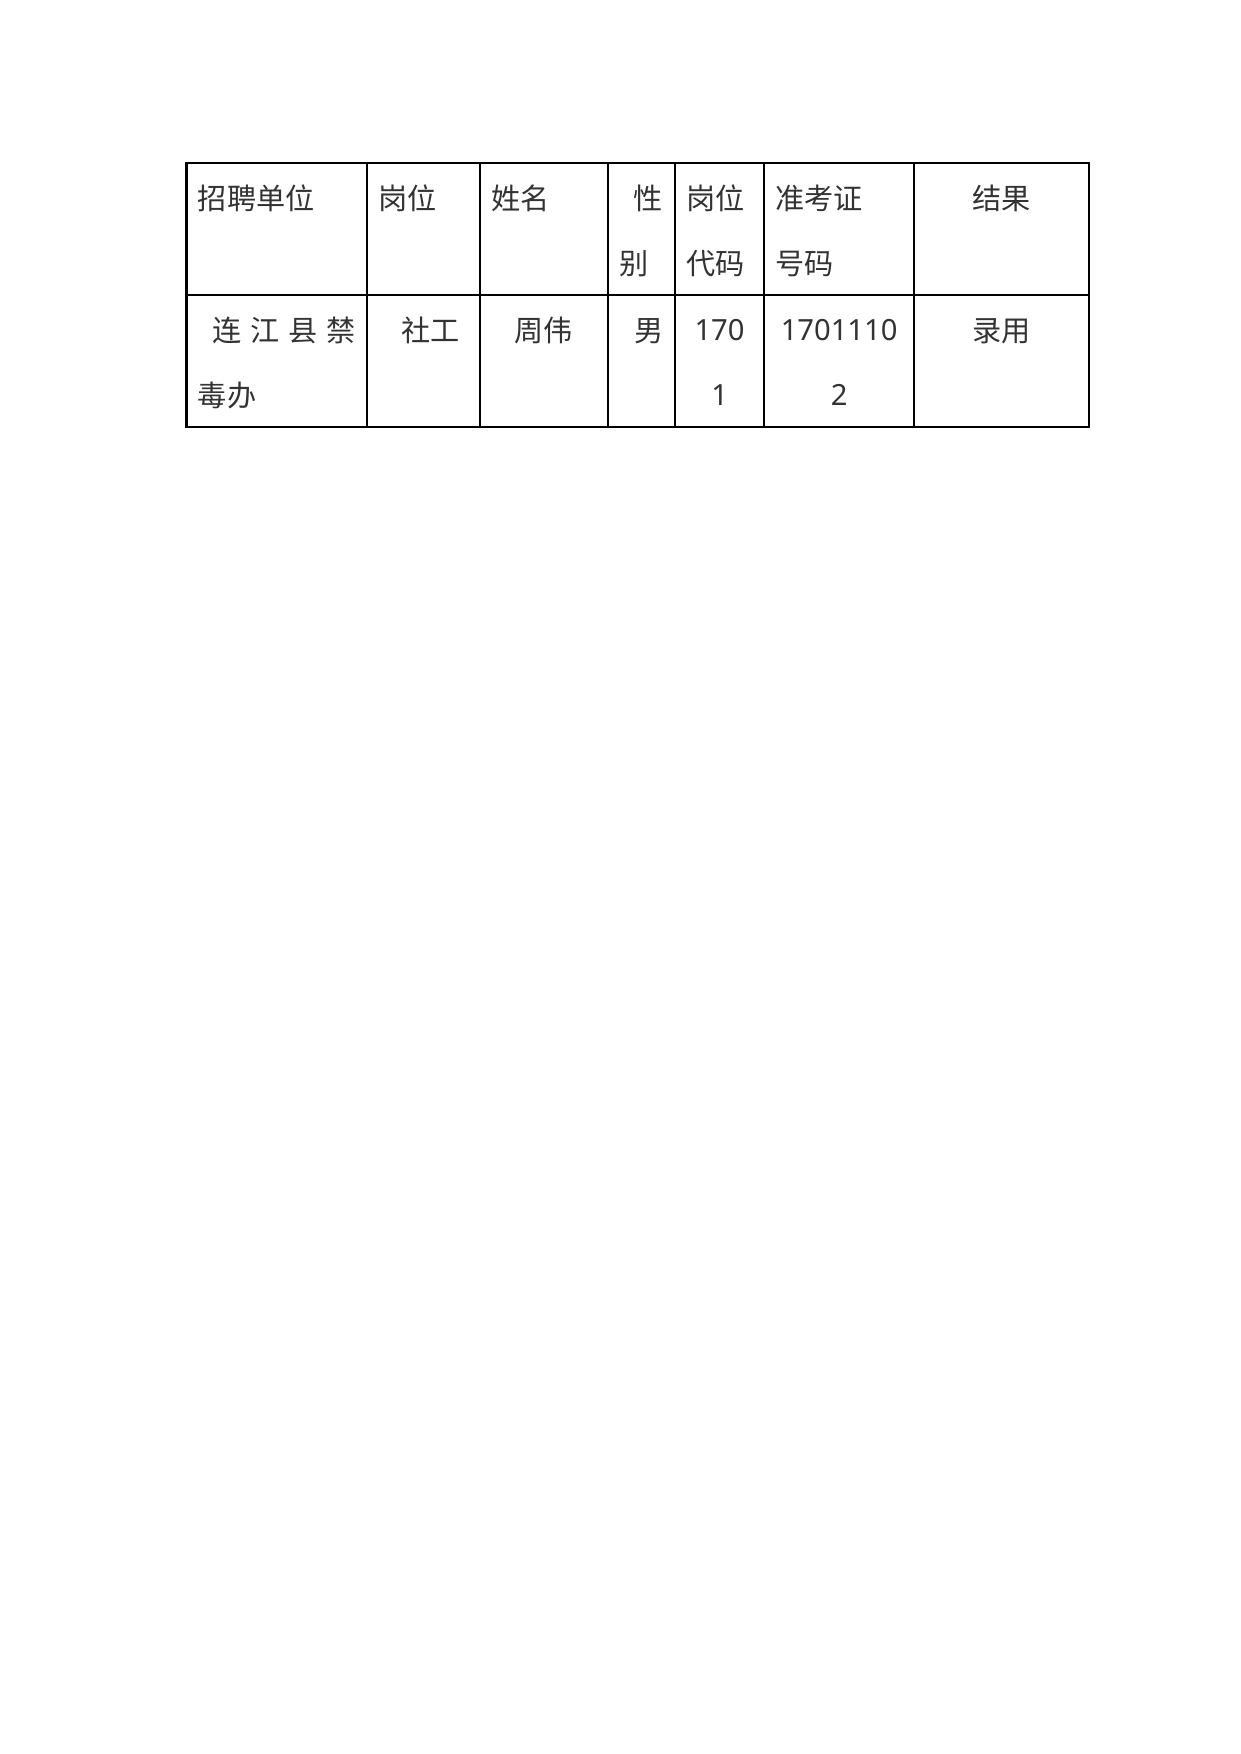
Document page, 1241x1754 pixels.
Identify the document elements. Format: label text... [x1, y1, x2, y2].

table_cell 社工 [368, 296, 479, 426]
table_header 招聘单位 [188, 164, 366, 294]
table_header 岗位代码 [676, 164, 763, 294]
table_header 结果 [915, 164, 1088, 294]
table_header 姓名 [481, 164, 607, 294]
table_header 准考证 号码 [765, 164, 913, 294]
table_header 岗位 [368, 164, 479, 294]
table_cell 1701 [676, 296, 763, 426]
table_header 性别 [609, 164, 674, 294]
table_cell 17011102 [765, 296, 913, 426]
table_cell 连江县禁毒办 [188, 296, 366, 426]
table_cell 男 [609, 296, 674, 426]
table_cell 录用 [915, 296, 1088, 426]
table_cell 周伟 [481, 296, 607, 426]
